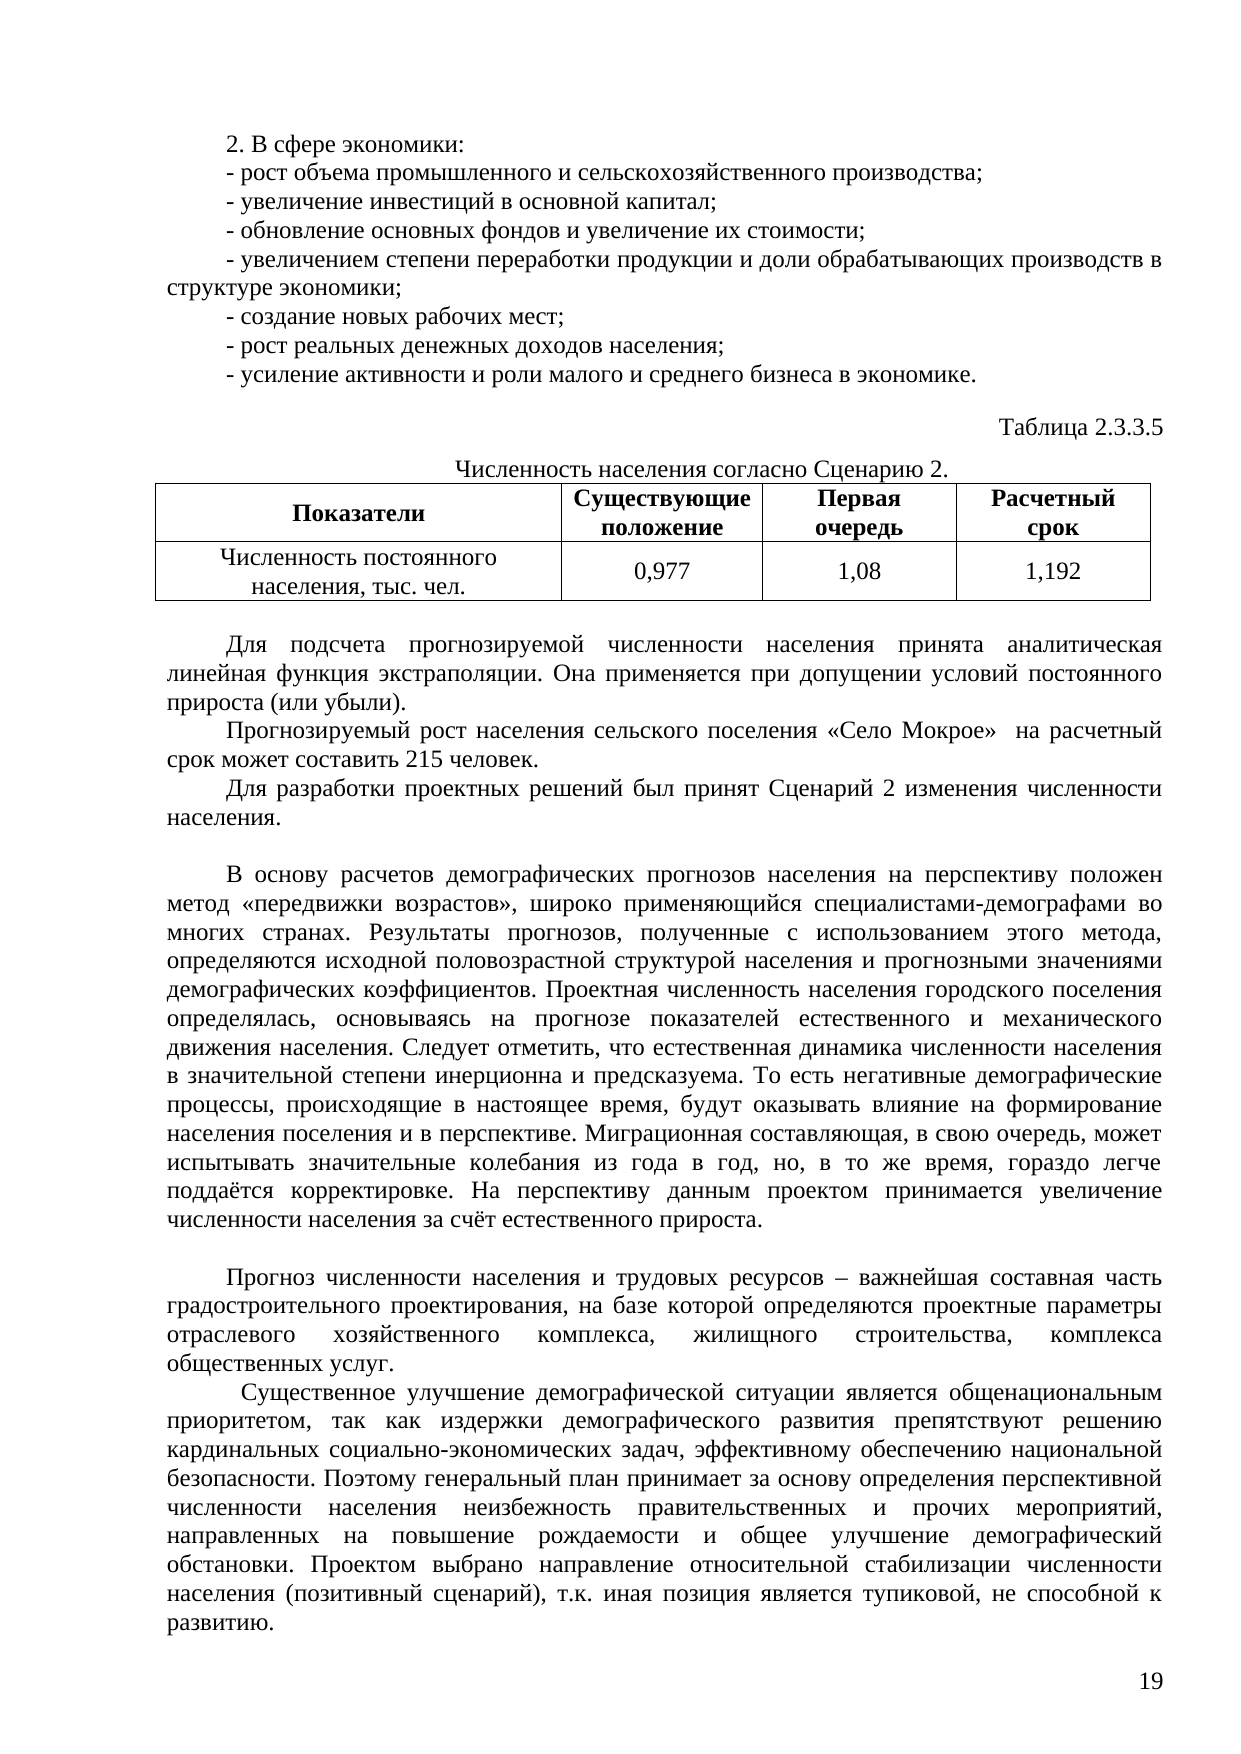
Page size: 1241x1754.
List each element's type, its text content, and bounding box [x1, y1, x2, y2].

table_header Расчетный срок [957, 484, 1150, 541]
text Прогноз численности населения и трудовых ресурсов – важнейшая составная часть градостроительного проектирования, на базе которой определяются проектные параметры отраслевого хозяйственного комплекса, жилищного строительства, комплекса общественных услуг. [167, 1262, 1163, 1377]
text - рост объема промышленного и сельскохозяйственного производства; [167, 157, 1163, 186]
text - усиление активности и роли малого и среднего бизнеса в экономике. [167, 359, 1163, 387]
table_cell 1,08 [763, 542, 956, 599]
text В основу расчетов демографических прогнозов населения на перспективу положен метод «передвижки возрастов», широко применяющийся специалистами-демографами во многих странах. Результаты прогнозов, полученные с использованием этого метода, определяются исходной половозрастной структурой населения и прогнозными значениями демографических коэффициентов. Проектная численность населения городского поселения определялась, основываясь на прогнозе показателей естественного и механического движения населения. Следует отметить, что естественная динамика численности населения в значительной степени инерционна и предсказуема. То есть негативные демографические процессы, происходящие в настоящее время, будут оказывать влияние на формирование населения поселения и в перспективе. Миграционная составляющая, в свою очередь, может испытывать значительные колебания из года в год, но, в то же время, гораздо легче поддаётся корректировке. На перспективу данным проектом принимается увеличение численности населения за счёт естественного прироста. [167, 859, 1163, 1233]
table_header Первая очередь [763, 484, 956, 541]
table_header Существующие положение [562, 484, 762, 541]
table_header Показатели [156, 484, 561, 541]
text - создание новых рабочих мест; [167, 301, 1163, 330]
text Численность населения согласно Сценарию 2. [167, 454, 1163, 482]
text Существенное улучшение демографической ситуации является общенациональным приоритетом, так как издержки демографического развития препятствуют решению кардинальных социально-экономических задач, эффективному обеспечению национальной безопасности. Поэтому генеральный план принимает за основу определения перспективной численности населения неизбежность правительственных и прочих мероприятий, направленных на повышение рождаемости и общее улучшение демографический обстановки. Проектом выбрано направление относительной стабилизации численности населения (позитивный сценарий), т.к. иная позиция является тупиковой, не способной к развитию. [167, 1377, 1163, 1636]
text - рост реальных денежных доходов населения; [167, 330, 1163, 359]
text Для подсчета прогнозируемой численности населения принята аналитическая линейная функция экстраполяции. Она применяется при допущении условий постоянного прироста (или убыли). [167, 629, 1163, 716]
text - увеличение инвестиций в основной капитал; [167, 186, 1163, 215]
text 2. В сфере экономики: [167, 129, 1163, 157]
table_cell 0,977 [562, 542, 762, 599]
text - обновление основных фондов и увеличение их стоимости; [167, 215, 1163, 244]
table_cell 1,192 [957, 542, 1150, 599]
text Для разработки проектных решений был принят Сценарий 2 изменения численности населения. [167, 773, 1163, 831]
subtitle Таблица 2.3.3.5 [167, 412, 1163, 441]
text - увеличением степени переработки продукции и доли обрабатывающих производств в структуре экономики; [167, 244, 1163, 301]
table_cell Численность постоянного населения, тыс. чел. [156, 542, 561, 599]
text Прогнозируемый рост населения сельского поселения «Село Мокрое» на расчетный срок может составить 215 человек. [167, 716, 1163, 773]
